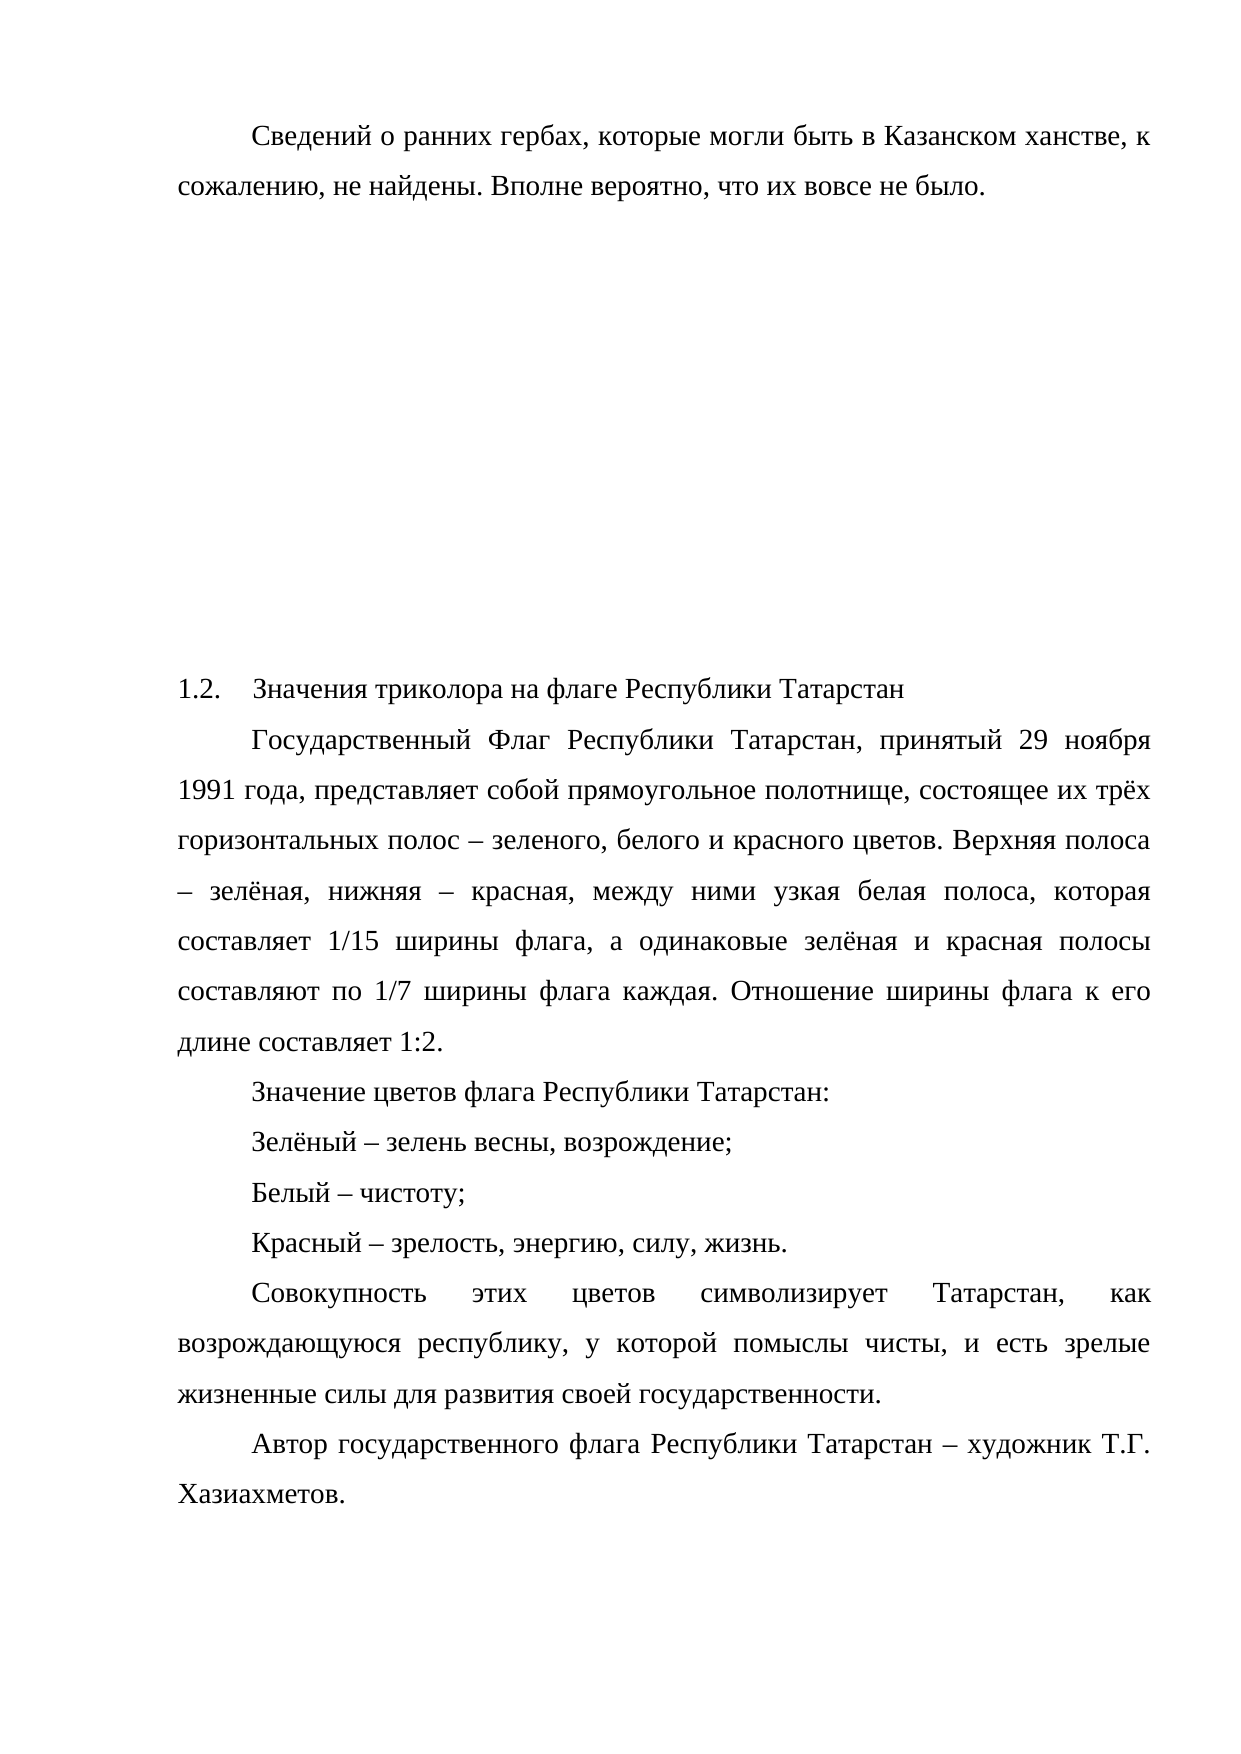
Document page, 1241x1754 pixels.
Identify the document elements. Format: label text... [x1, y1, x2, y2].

text Зелёный – зелень весны, возрождение; [177, 1124, 1152, 1158]
text Государственный Флаг Республики Татарстан, принятый 29 ноября 1991 года, представляет собой прямоугольное полотнище, состоящее их трёх горизонтальных полос – зеленого, белого и красного цветов. Верхняя полоса – зелёная, нижняя – красная, между ними узкая белая полоса, которая составляет 1/15 ширины флага, а одинаковые зелёная и красная полосы составляют по 1/7 ширины флага каждая. Отношение ширины флага к его длине составляет 1:2. [177, 722, 1152, 1057]
text Значение цветов флага Республики Татарстан: [177, 1074, 1152, 1108]
text Белый – чистоту; [177, 1175, 1152, 1208]
text Сведений о ранних гербах, которые могли быть в Казанском ханстве, к сожалению, не найдены. Вполне вероятно, что их вовсе не было. [177, 118, 1152, 202]
text Красный – зрелость, энергию, силу, жизнь. [177, 1225, 1152, 1258]
text Совокупность этих цветов символизирует Татарстан, как возрождающуюся республику, у которой помыслы чисты, и есть зрелые жизненные силы для развития своей государственности. [177, 1275, 1152, 1409]
list Значения триколора на флаге Республики Татарстан [177, 672, 1152, 705]
text Автор государственного флага Республики Татарстан – художник Т.Г. Хазиахметов. [177, 1426, 1152, 1510]
